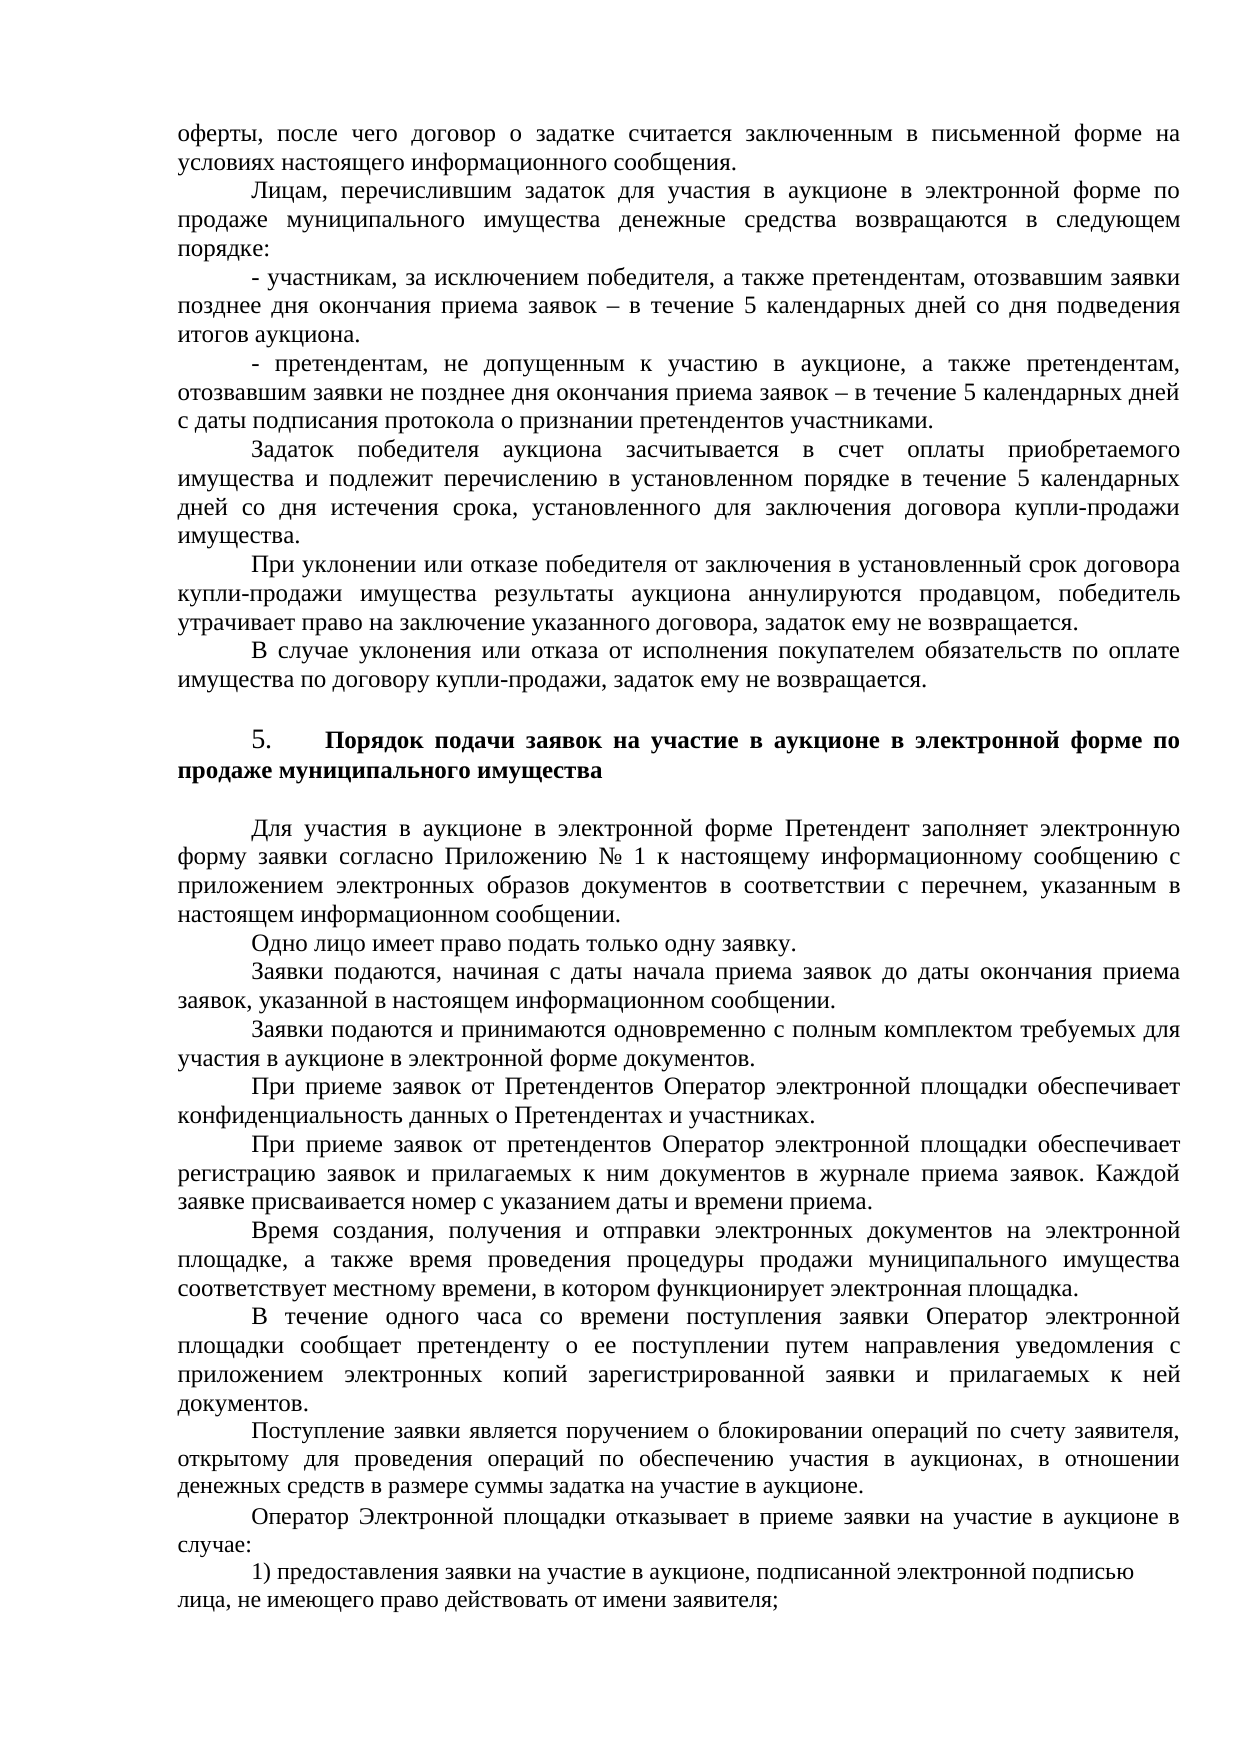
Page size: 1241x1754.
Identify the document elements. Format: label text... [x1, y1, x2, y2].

text Поступление заявки является поручением о блокировании операций по счету заявителя, открытому для проведения операций по обеспечению участия в аукционах, в отношении денежных средств в размере суммы задатка на участие в аукционе. [177, 1416, 1181, 1499]
text - участникам, за исключением победителя, а также претендентам, отозвавшим заявки позднее дня окончания приема заявок – в течение 5 календарных дней со дня подведения итогов аукциона. [177, 262, 1181, 348]
text Заявки подаются, начиная с даты начала приема заявок до даты окончания приема заявок, указанной в настоящем информационном сообщении. [177, 956, 1181, 1014]
text Одно лицо имеет право подать только одну заявку. [177, 928, 1181, 956]
text При приеме заявок от претендентов Оператор электронной площадки обеспечивает регистрацию заявок и прилагаемых к ним документов в журнале приема заявок. Каждой заявке присваивается номер с указанием даты и времени приема. [177, 1129, 1181, 1215]
text В течение одного часа со времени поступления заявки Оператор электронной площадки сообщает претенденту о ее поступлении путем направления уведомления с приложением электронных копий зарегистрированной заявки и прилагаемых к ней документов. [177, 1301, 1181, 1416]
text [177, 118, 1181, 176]
text При приеме заявок от Претендентов Оператор электронной площадки обеспечивает конфиденциальность данных о Претендентах и участниках. [177, 1071, 1181, 1129]
text В случае уклонения или отказа от исполнения покупателем обязательств по оплате имущества по договору купли-продажи, задаток ему не возвращается. [177, 636, 1181, 693]
text 1) предоставления заявки на участие в аукционе, подписанной электронной подписью лица, не имеющего право действовать от имени заявителя; [177, 1557, 1181, 1612]
text При уклонении или отказе победителя от заключения в установленный срок договора купли-продажи имущества результаты аукциона аннулируются продавцом, победитель утрачивает право на заключение указанного договора, задаток ему не возвращается. [177, 549, 1181, 636]
text Лицам, перечислившим задаток для участия в аукционе в электронной форме по продаже муниципального имущества денежные средства возвращаются в следующем порядке: [177, 176, 1181, 262]
text Оператор Электронной площадки отказывает в приеме заявки на участие в аукционе в случае: [177, 1502, 1181, 1557]
text Время создания, получения и отправки электронных документов на электронной площадке, а также время проведения процедуры продажи муниципального имущества соответствует местному времени, в котором функционирует электронная площадка. [177, 1215, 1181, 1301]
text - претендентам, не допущенным к участию в аукционе, а также претендентам, отозвавшим заявки не позднее дня окончания приема заявок – в течение 5 календарных дней с даты подписания протокола о признании претендентов участниками. [177, 348, 1181, 434]
list Порядок подачи заявок на участие в аукционе в электронной форме по продаже муниципального имущества [177, 722, 1181, 783]
text Задаток победителя аукциона засчитывается в счет оплаты приобретаемого имущества и подлежит перечислению в установленном порядке в течение 5 календарных дней со дня истечения срока, установленного для заключения договора купли-продажи имущества. [177, 434, 1181, 549]
text Заявки подаются и принимаются одновременно с полным комплектом требуемых для участия в аукционе в электронной форме документов. [177, 1014, 1181, 1071]
text Для участия в аукционе в электронной форме Претендент заполняет электронную форму заявки согласно Приложению № 1 к настоящему информационному сообщению с приложением электронных образов документов в соответствии с перечнем, указанным в настоящем информационном сообщении. [177, 813, 1181, 928]
